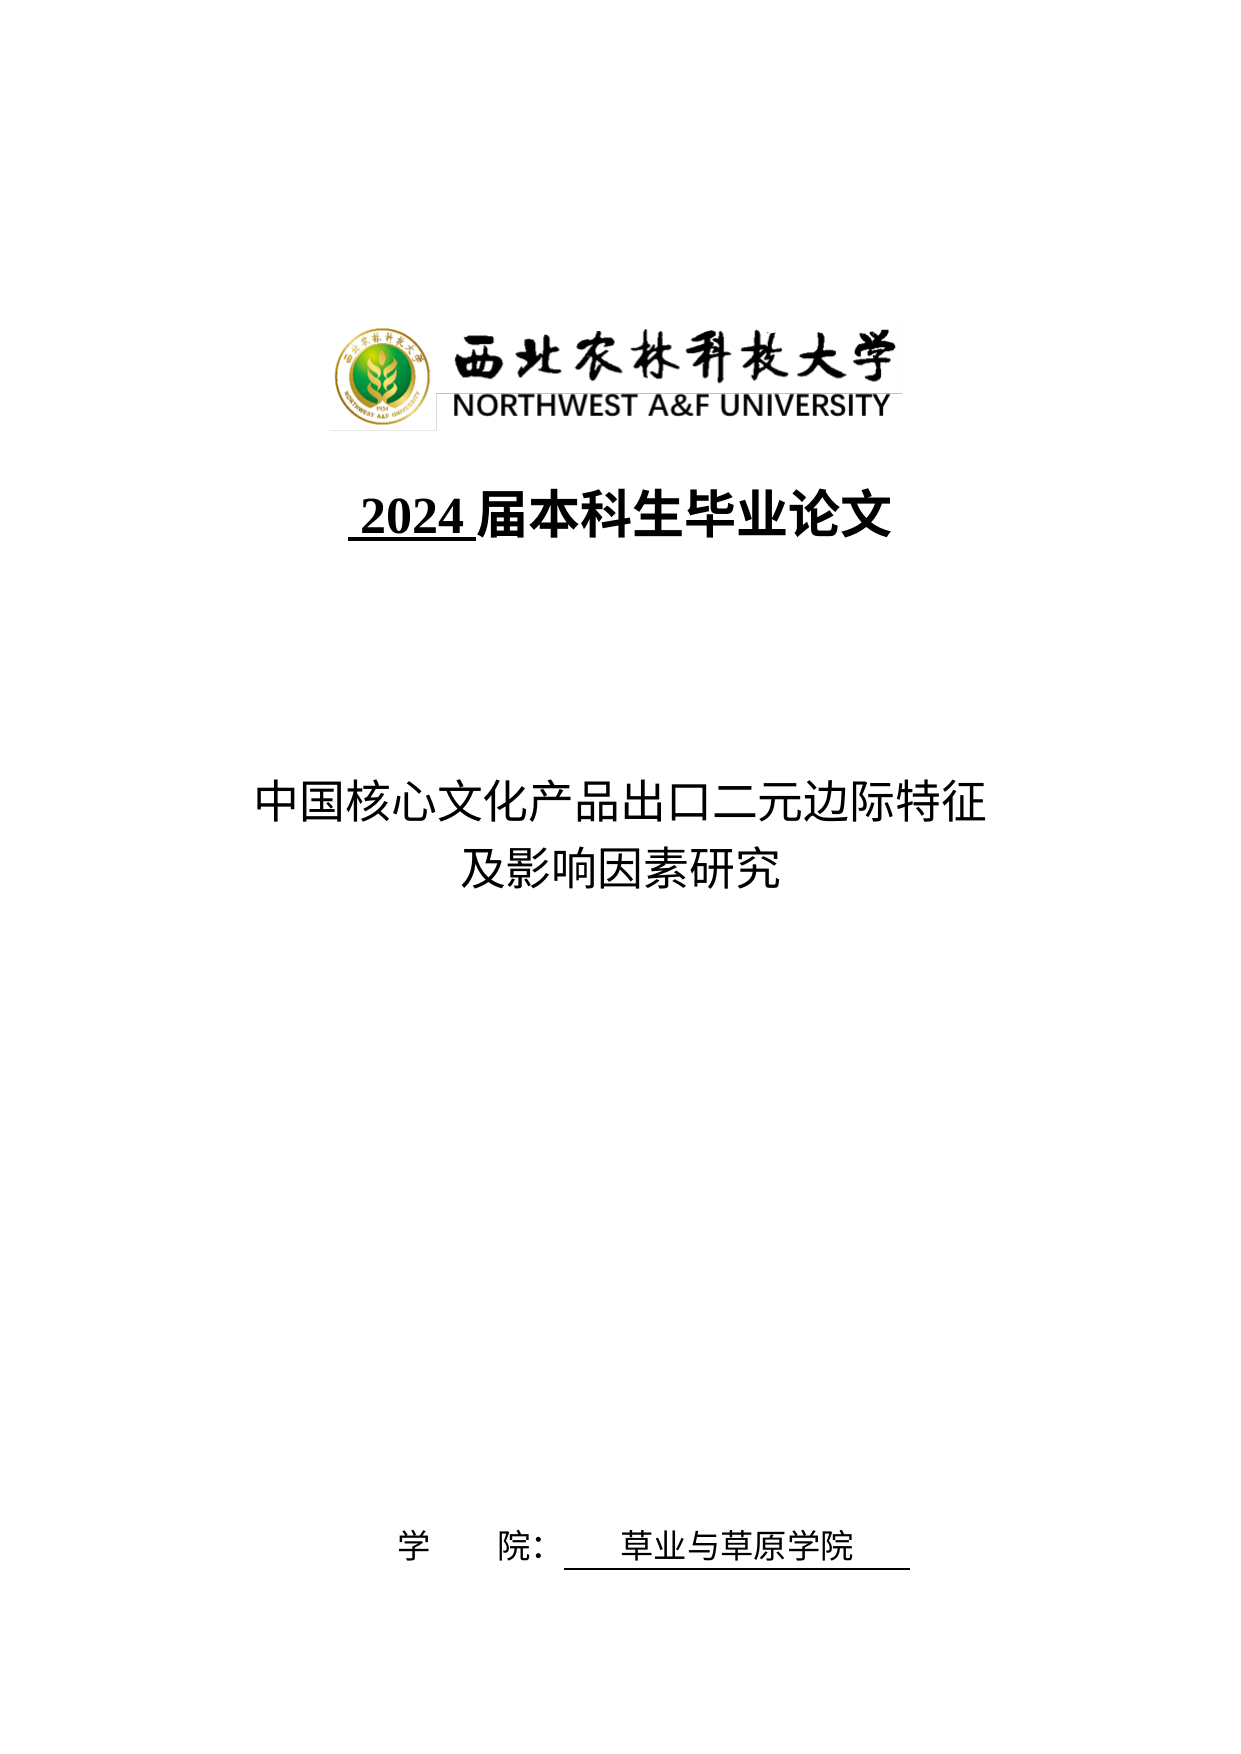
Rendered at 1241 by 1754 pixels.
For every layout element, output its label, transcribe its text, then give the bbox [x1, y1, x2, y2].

table_header 学院： [330, 1515, 564, 1568]
picture [329, 322, 911, 442]
text 中国核心文化产品出口二元边际特征 及影响因素研究 [148, 766, 1092, 898]
table_header 草业与草原学院 [564, 1515, 910, 1568]
text 2024 届本科生毕业论文 [148, 473, 1092, 548]
